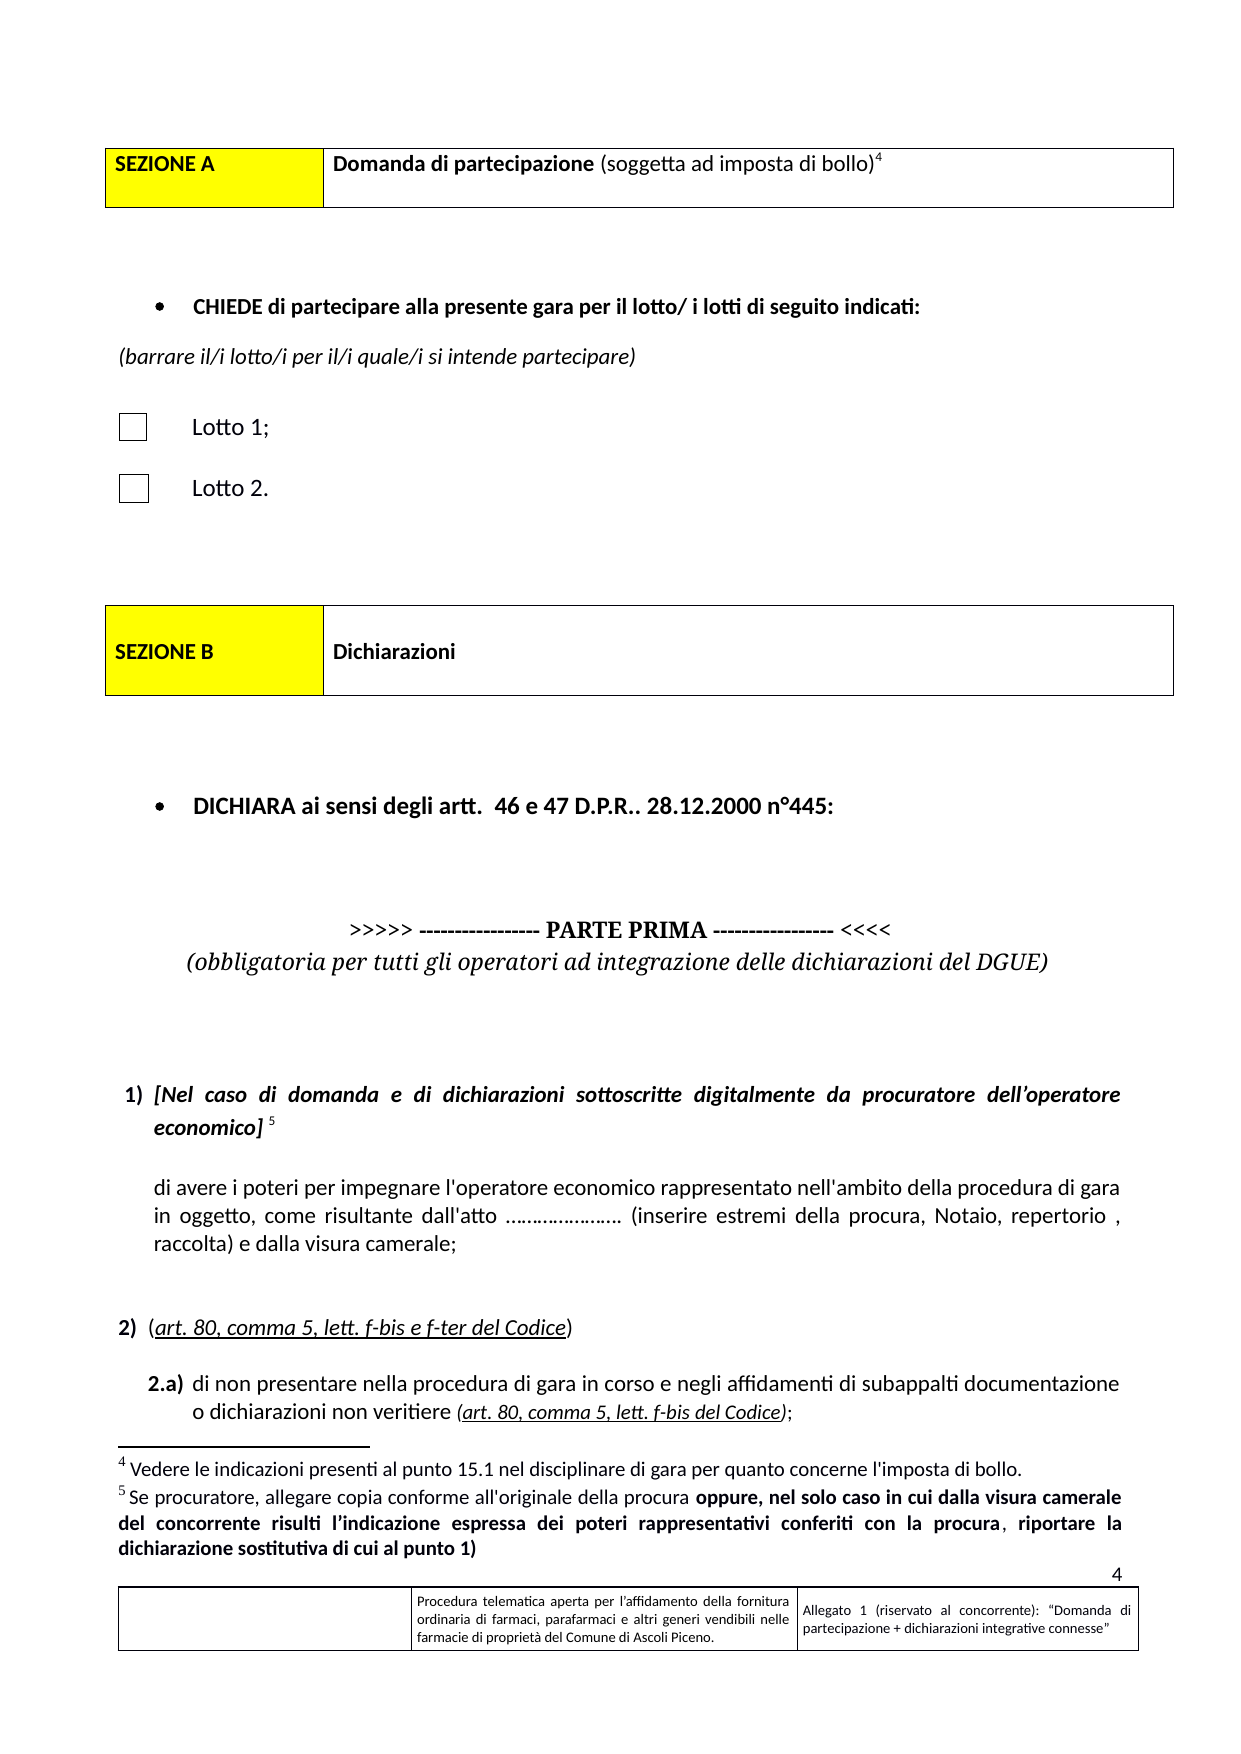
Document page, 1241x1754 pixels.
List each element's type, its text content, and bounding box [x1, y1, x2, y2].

table_header Dichiarazioni [324, 606, 1173, 695]
text Lotto 1; [118, 412, 1122, 442]
text di avere i poteri per impegnare l'operatore economico rappresentato nell'ambito della procedura di gara in oggetto, come risultante dall'atto …………………. (inserire estremi della procura, Notaio, repertorio , raccolta) e dalla visura camerale; [153, 1173, 1122, 1257]
list (art. 80, comma 5, lett. f-bis e f-ter del Codice) [118, 1313, 1122, 1341]
text Lotto 2. [118, 473, 1122, 503]
list [Nel caso di domanda e di dichiarazioni sottoscritte digitalmente da procuratore dell’operatore economico] [124, 1081, 1122, 1141]
text 2.a) di non presentare nella procedura di gara in corso e negli affidamenti di subappalti documentazione o dichiarazioni non veritiere (art. 80, comma 5, lett. f-bis del Codice); [148, 1369, 1122, 1425]
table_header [324, 149, 1173, 207]
table_header SEZIONE B [106, 606, 323, 695]
list DICHIARA ai sensi degli artt. 46 e 47 D.P.R.. 28.12.2000 n°445: [156, 790, 1117, 821]
list CHIEDE di partecipare alla presente gara per il lotto/ i lotti di seguito indicati: [156, 292, 1117, 320]
table_header SEZIONE A [106, 149, 323, 207]
text (barrare il/i lotto/i per il/i quale/i si intende partecipare) [118, 320, 1110, 370]
subtitle (obbligatoria per tutti gli operatori ad integrazione delle dichiarazioni del DGUE) [118, 946, 1117, 977]
text >>>>> ----------------- PARTE PRIMA ----------------- <<<< [118, 914, 1122, 946]
